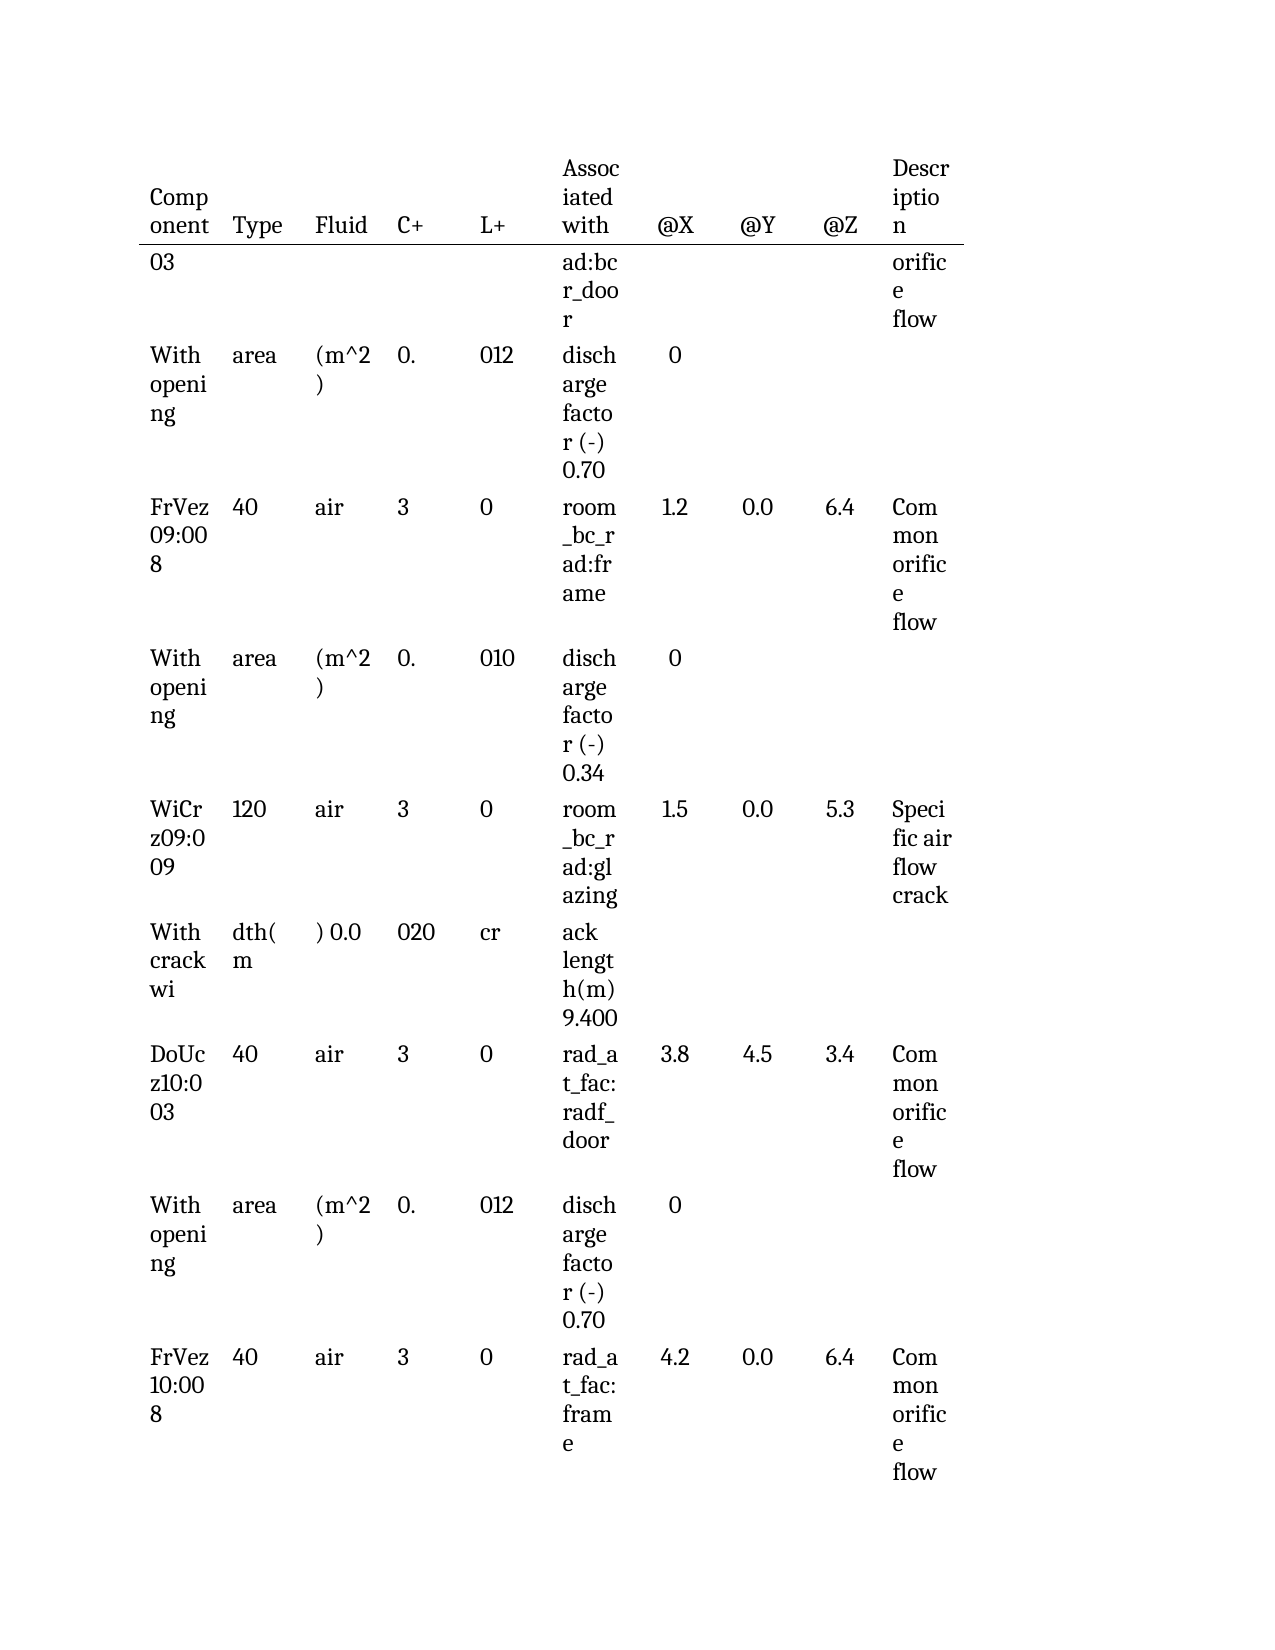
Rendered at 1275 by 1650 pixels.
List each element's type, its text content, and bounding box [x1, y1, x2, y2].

table_header Type [221, 150, 304, 244]
table_header @X [634, 150, 716, 244]
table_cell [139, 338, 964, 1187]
table_header Fluid [304, 150, 386, 244]
table_header L+ [469, 150, 551, 244]
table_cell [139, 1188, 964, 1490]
table_header Description [881, 150, 964, 244]
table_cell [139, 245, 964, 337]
table_header Associated with [551, 150, 634, 244]
table_header @Y [716, 150, 799, 244]
table_header Component [139, 150, 221, 244]
table_header @Z [799, 150, 881, 244]
table_header C+ [386, 150, 469, 244]
